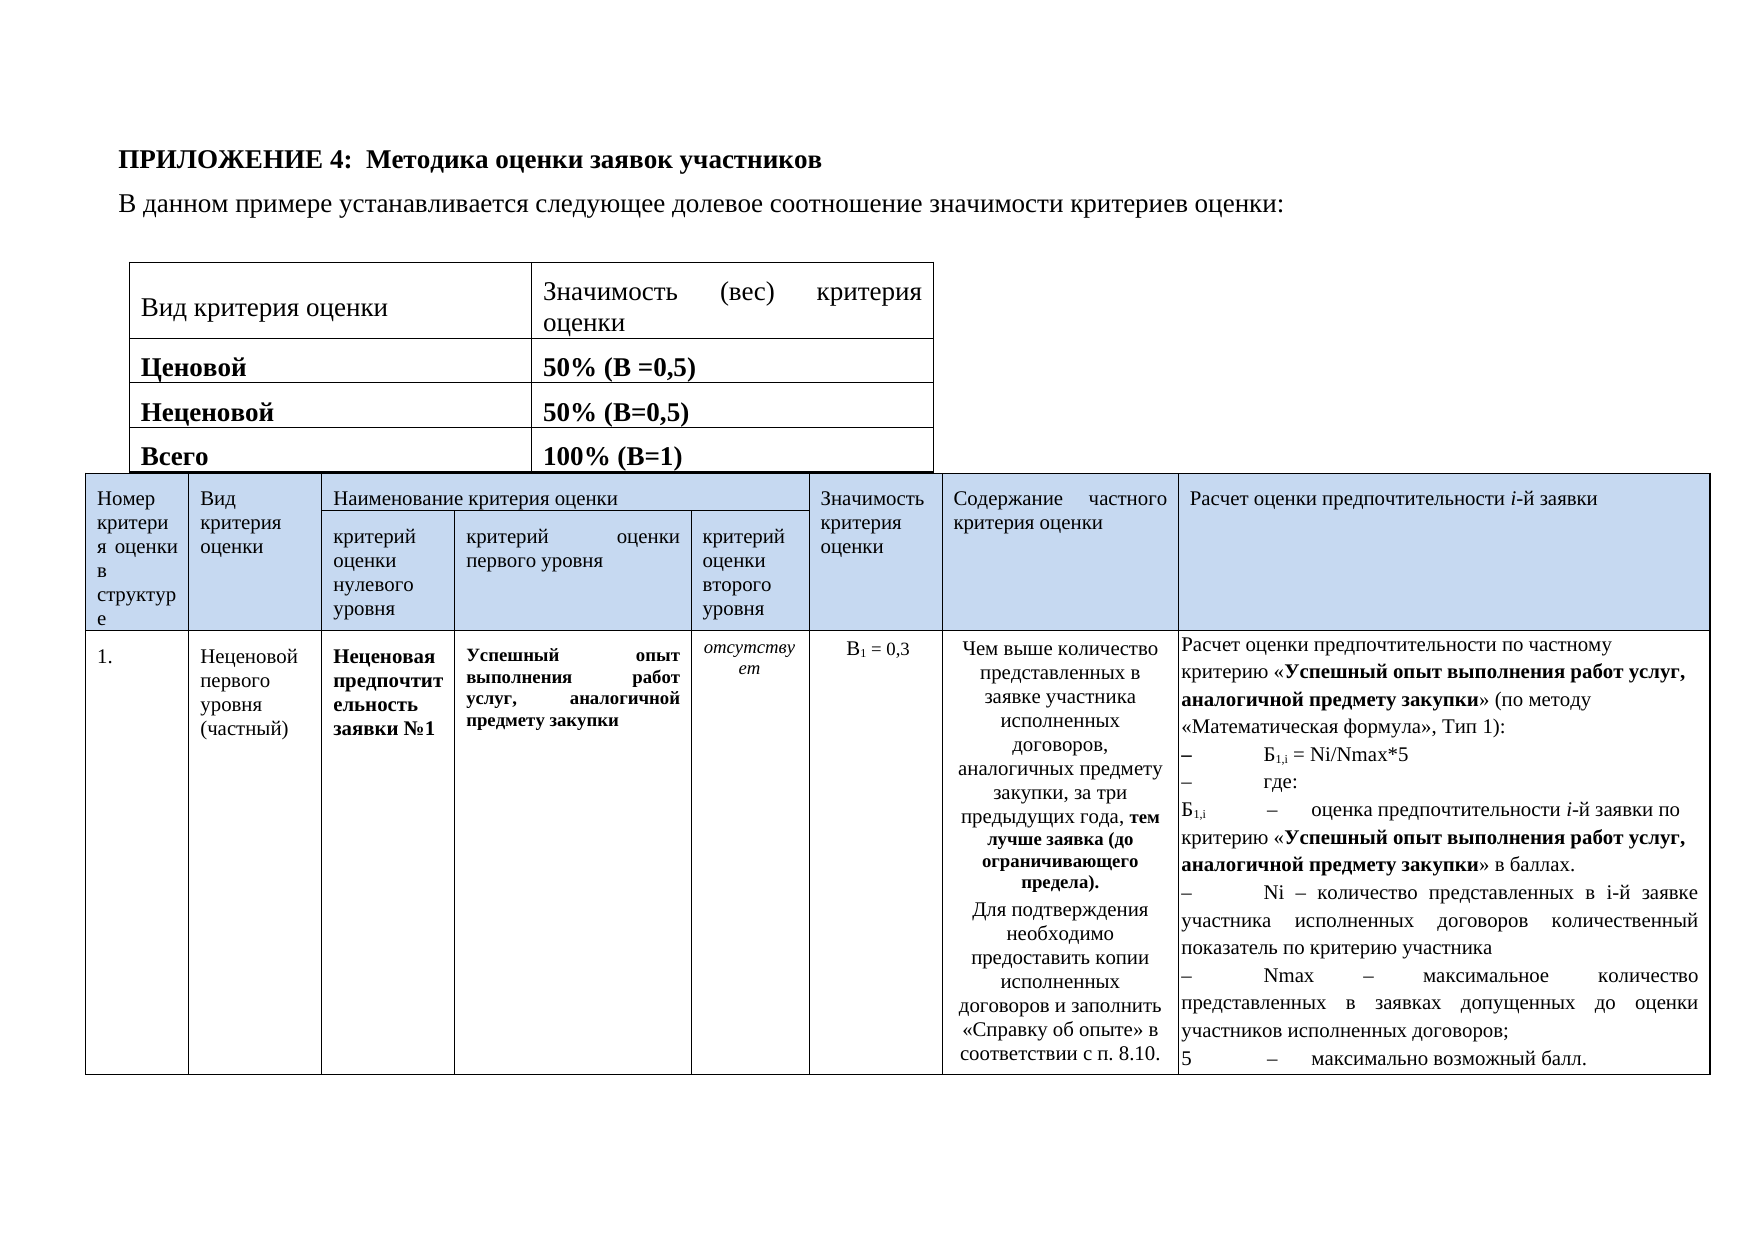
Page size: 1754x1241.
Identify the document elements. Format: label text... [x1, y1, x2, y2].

table_cell критерий оценки первого уровня [455, 511, 691, 630]
table_cell 50% (В=0,5) [532, 383, 933, 427]
table_cell критерий оценки второго уровня [692, 511, 809, 630]
table_cell критерий оценки нулевого уровня [322, 511, 454, 630]
table_cell 50% (В =0,5) [532, 339, 933, 382]
table_header Номер критерия оценки в структуре [86, 474, 188, 630]
table_cell Неценовой [130, 383, 531, 427]
table_header Вид критерия оценки [189, 474, 321, 630]
table_header Вид критерия оценки [130, 263, 531, 337]
table_header Расчет оценки предпочтительности i-й заявки [1179, 474, 1709, 630]
text ПРИЛОЖЕНИЕ 4: Методика оценки заявок участников [118, 143, 1636, 174]
table_cell отсутствует [692, 631, 809, 1074]
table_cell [322, 631, 454, 1074]
text В данном примере устанавливается следующее долевое соотношение значимости критериев оценки: [118, 187, 1636, 218]
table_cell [189, 631, 321, 1074]
table_header Значимость (вес) критерия оценки [532, 263, 933, 337]
table_header Значимость критерия оценки [810, 474, 942, 630]
table_cell Ценовой [130, 339, 531, 382]
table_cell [455, 631, 691, 1074]
table_cell Всего [130, 428, 531, 471]
table_header Содержание частного критерия оценки [943, 474, 1178, 630]
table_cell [1179, 631, 1709, 1074]
table_cell 100% (В=1) [532, 428, 933, 471]
table_header Наименование критерия оценки [322, 474, 809, 510]
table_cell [943, 631, 1178, 1074]
table_cell В1 = 0,3 [810, 631, 942, 1074]
table_cell 1. [86, 631, 188, 1074]
